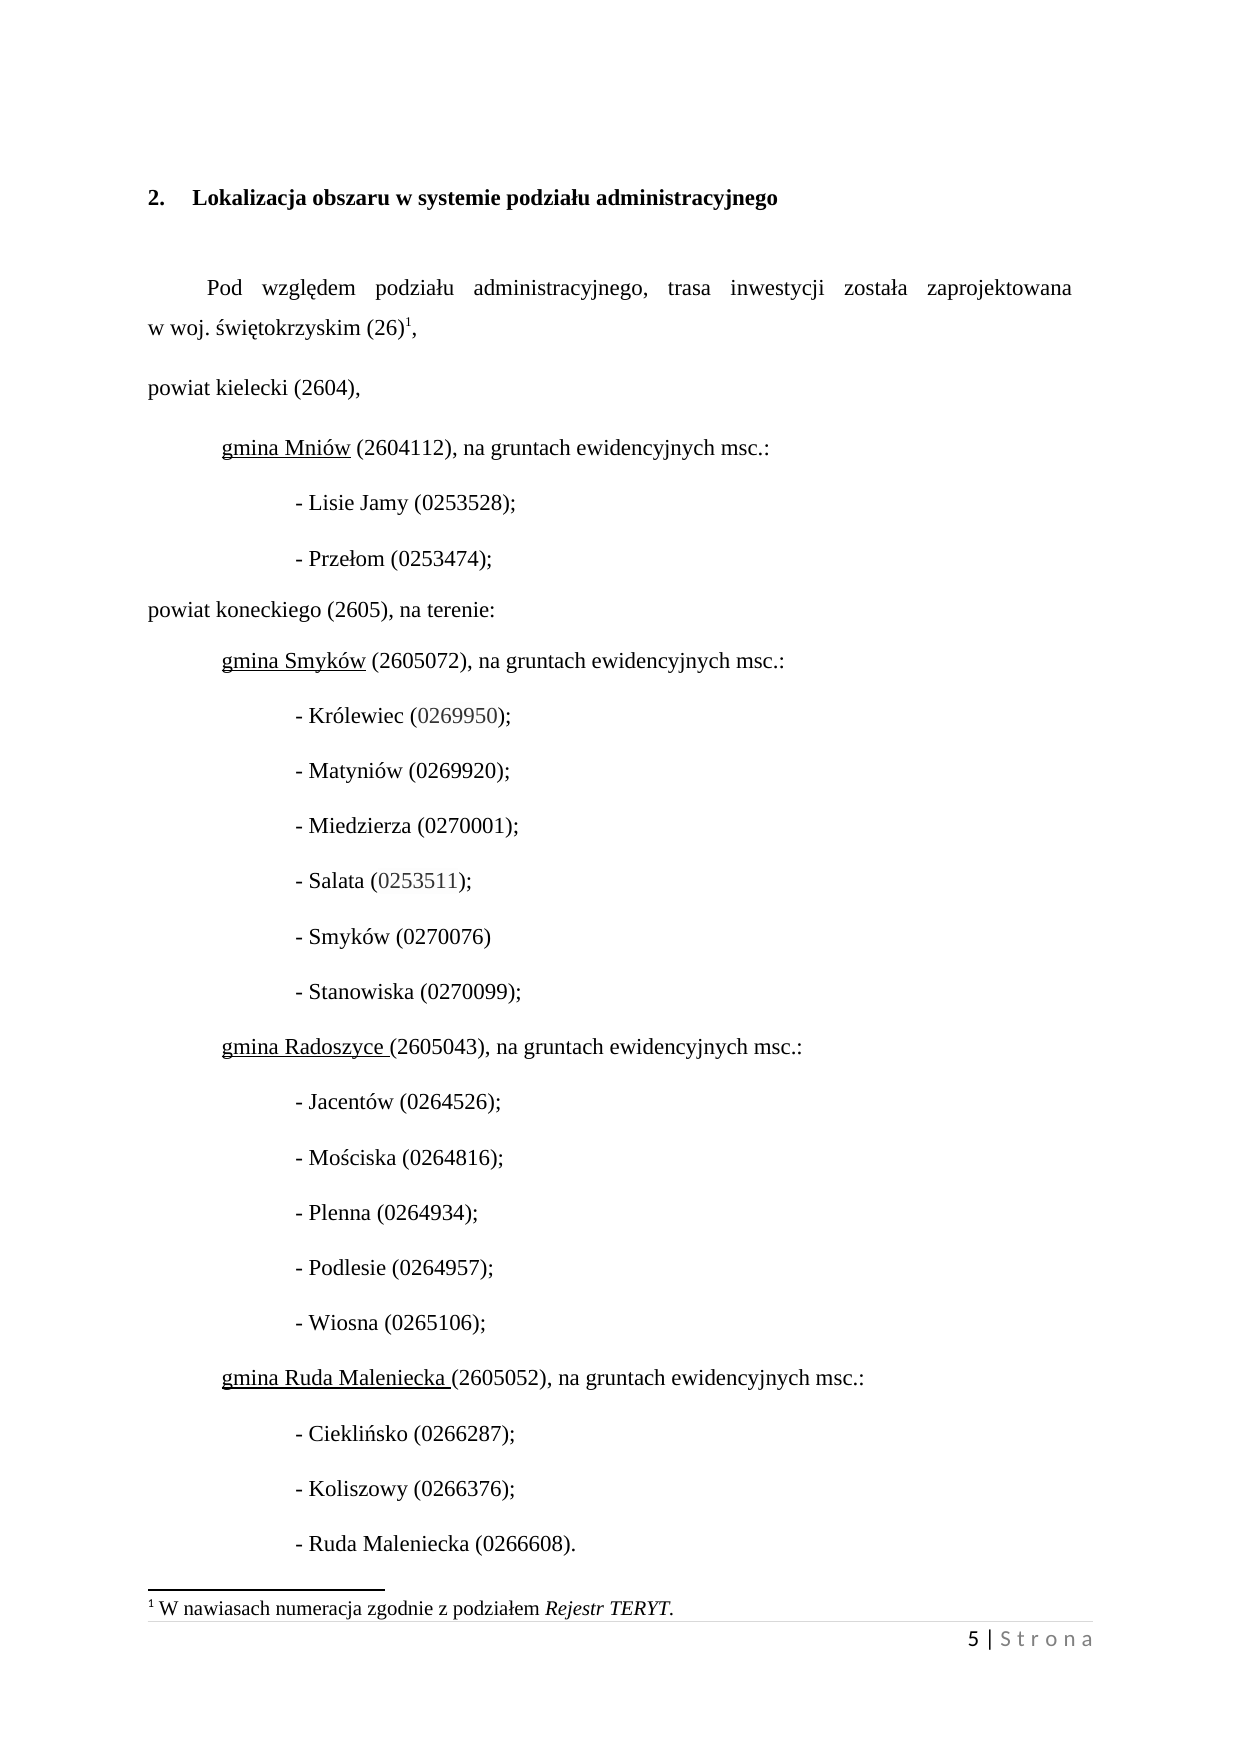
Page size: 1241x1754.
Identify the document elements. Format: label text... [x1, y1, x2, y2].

text gmina Mniów (2604112), na gruntach ewidencyjnych msc.: [148, 434, 1093, 461]
text - Salata (0253511); [221, 868, 378, 894]
text - Stanowiska (0270099); [221, 978, 1093, 1004]
text - Cieklińsko (0266287); [148, 1420, 1093, 1446]
text gmina Smyków (2605072), na gruntach ewidencyjnych msc.: [148, 647, 1093, 673]
text - Smyków (0270076) [221, 923, 1093, 949]
text - Koliszowy (0266376); [148, 1475, 1093, 1501]
text - Plenna (0264934); [221, 1199, 1093, 1225]
text - Przełom (0253474); [221, 545, 1093, 571]
text - Królewiec (0269950); [497, 702, 1093, 728]
text - Jacentów (0264526); [148, 1088, 1093, 1115]
text powiat kielecki (2604), [148, 374, 1093, 400]
text Pod względem podziału administracyjnego, trasa inwestycji została zaprojektowana w woj. świętokrzyskim (26), [148, 274, 1093, 340]
text - Miedzierza (0270001); [148, 812, 1093, 839]
subtitle Lokalizacja obszaru w systemie podziału administracyjnego [148, 184, 1093, 210]
text powiat koneckiego (2605), na terenie: [148, 596, 1093, 622]
text gmina Radoszyce (2605043), na gruntach ewidencyjnych msc.: [148, 1033, 1093, 1059]
text - Podlesie (0264957); [148, 1254, 1093, 1280]
text - Ruda Maleniecka (0266608). [148, 1530, 1093, 1556]
text - Królewiec (0269950); [148, 702, 417, 728]
text gmina Ruda Maleniecka (2605052), na gruntach ewidencyjnych msc.: [148, 1364, 1093, 1391]
text - Matyniów (0269920); [148, 757, 1093, 783]
text - Mościska (0264816); [148, 1144, 1093, 1170]
text - Lisie Jamy (0253528); [148, 489, 1093, 516]
text - Salata (0253511); [458, 868, 1093, 894]
text - Wiosna (0265106); [148, 1309, 1093, 1336]
